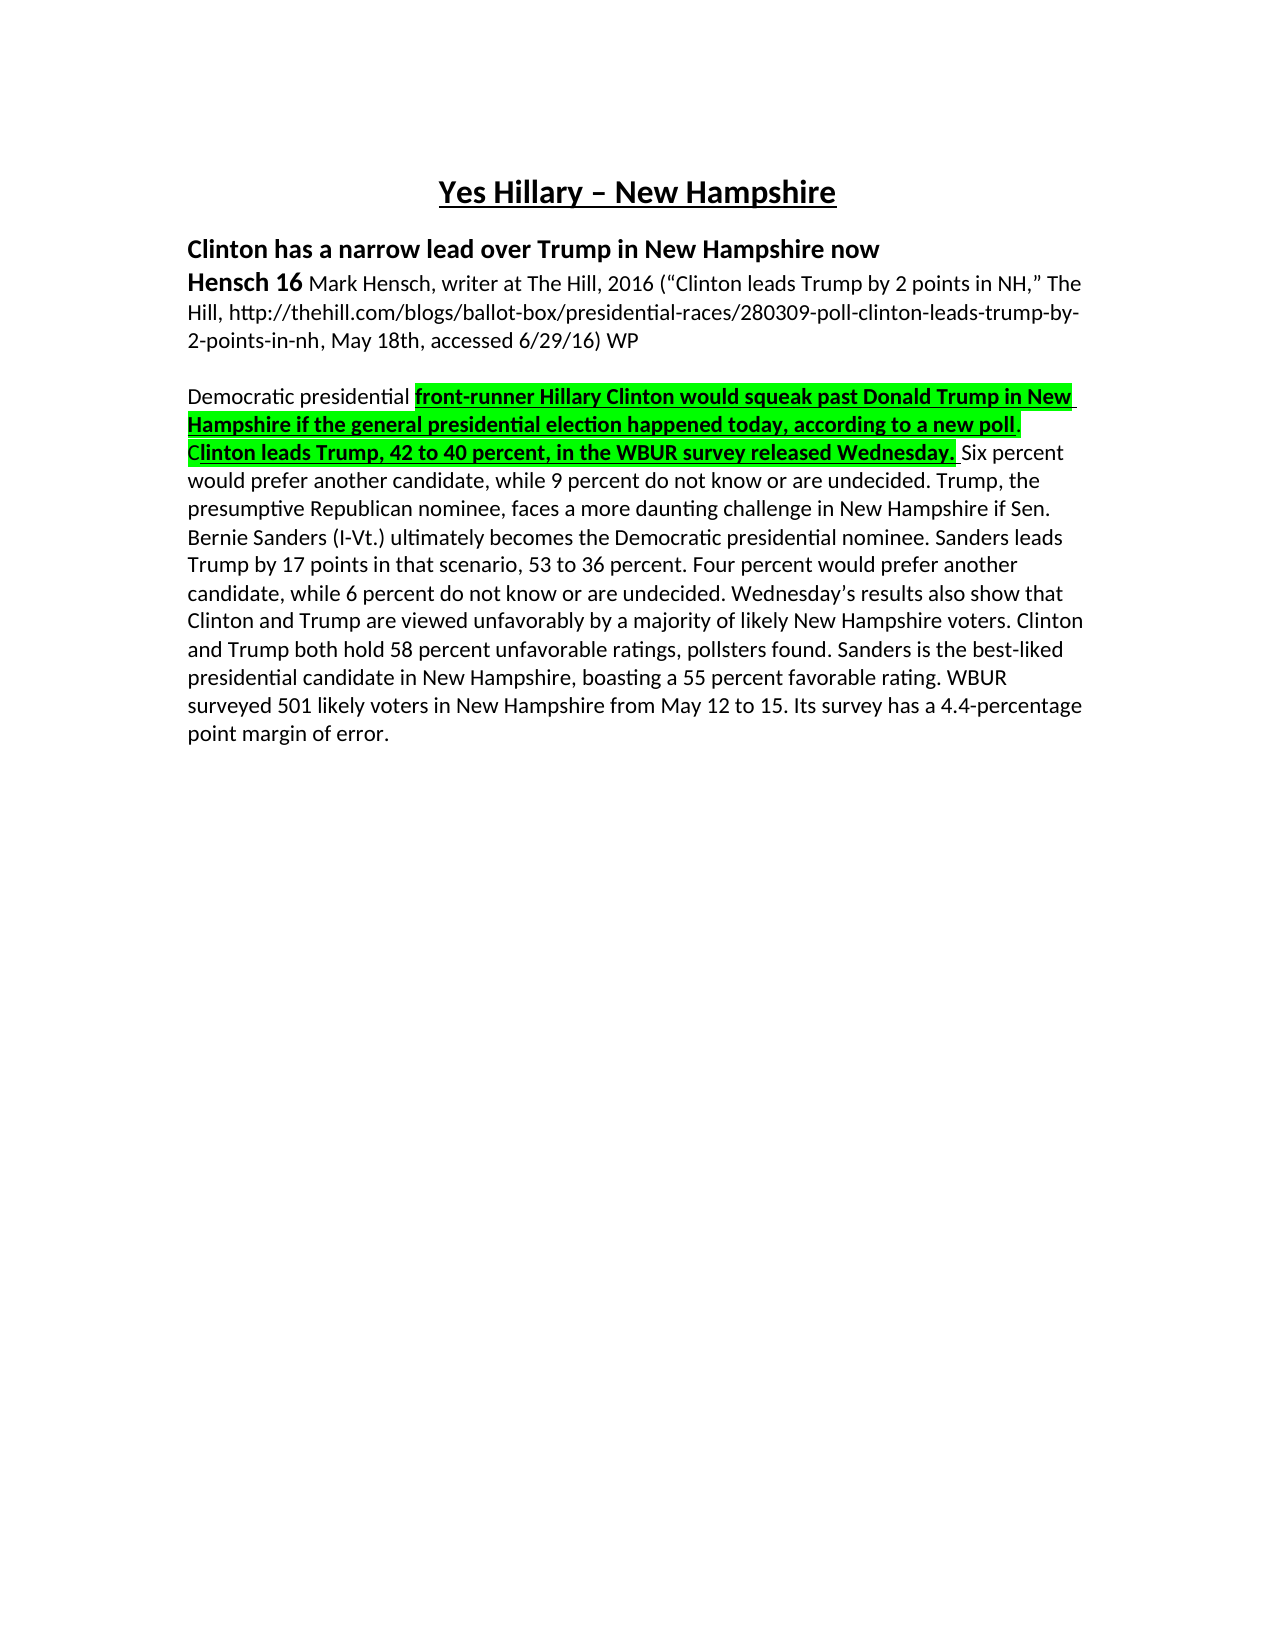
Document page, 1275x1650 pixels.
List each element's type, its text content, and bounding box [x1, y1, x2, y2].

text Hensch 16 Mark Hensch, writer at The Hill, 2016 (“Clinton leads Trump by 2 points in NH,” The Hill, http://thehill.com/blogs/ballot-box/presidential-races/280309-poll-clinton-leads-trump-by-2-points-in-nh, May 18th, accessed 6/29/16) WP [187, 265, 1087, 354]
subtitle Yes Hillary – New Hampshire [187, 171, 1087, 212]
text Democratic presidential front-runner Hillary Clinton would squeak past Donald Trump in New Hampshire if the general presidential election happened today, according to a new poll. Clinton leads Trump, 42 to 40 percent, in the WBUR survey released Wednesday. Six percent would prefer another candidate, while 9 percent do not know or are undecided. Trump, the presumptive Republican nominee, faces a more daunting challenge in New Hampshire if Sen. Bernie Sanders (I-Vt.) ultimately becomes the Democratic presidential nominee. Sanders leads Trump by 17 points in that scenario, 53 to 36 percent. Four percent would prefer another candidate, while 6 percent do not know or are undecided. Wednesday’s results also show that Clinton and Trump are viewed unfavorably by a majority of likely New Hampshire voters. Clinton and Trump both hold 58 percent unfavorable ratings, pollsters found. Sanders is the best-liked presidential candidate in New Hampshire, boasting a 55 percent favorable rating. WBUR surveyed 501 likely voters in New Hampshire from May 12 to 15. Its survey has a 4.4-percentage point margin of error. [187, 382, 1087, 747]
subtitle Clinton has a narrow lead over Trump in New Hampshire now [187, 232, 1087, 265]
